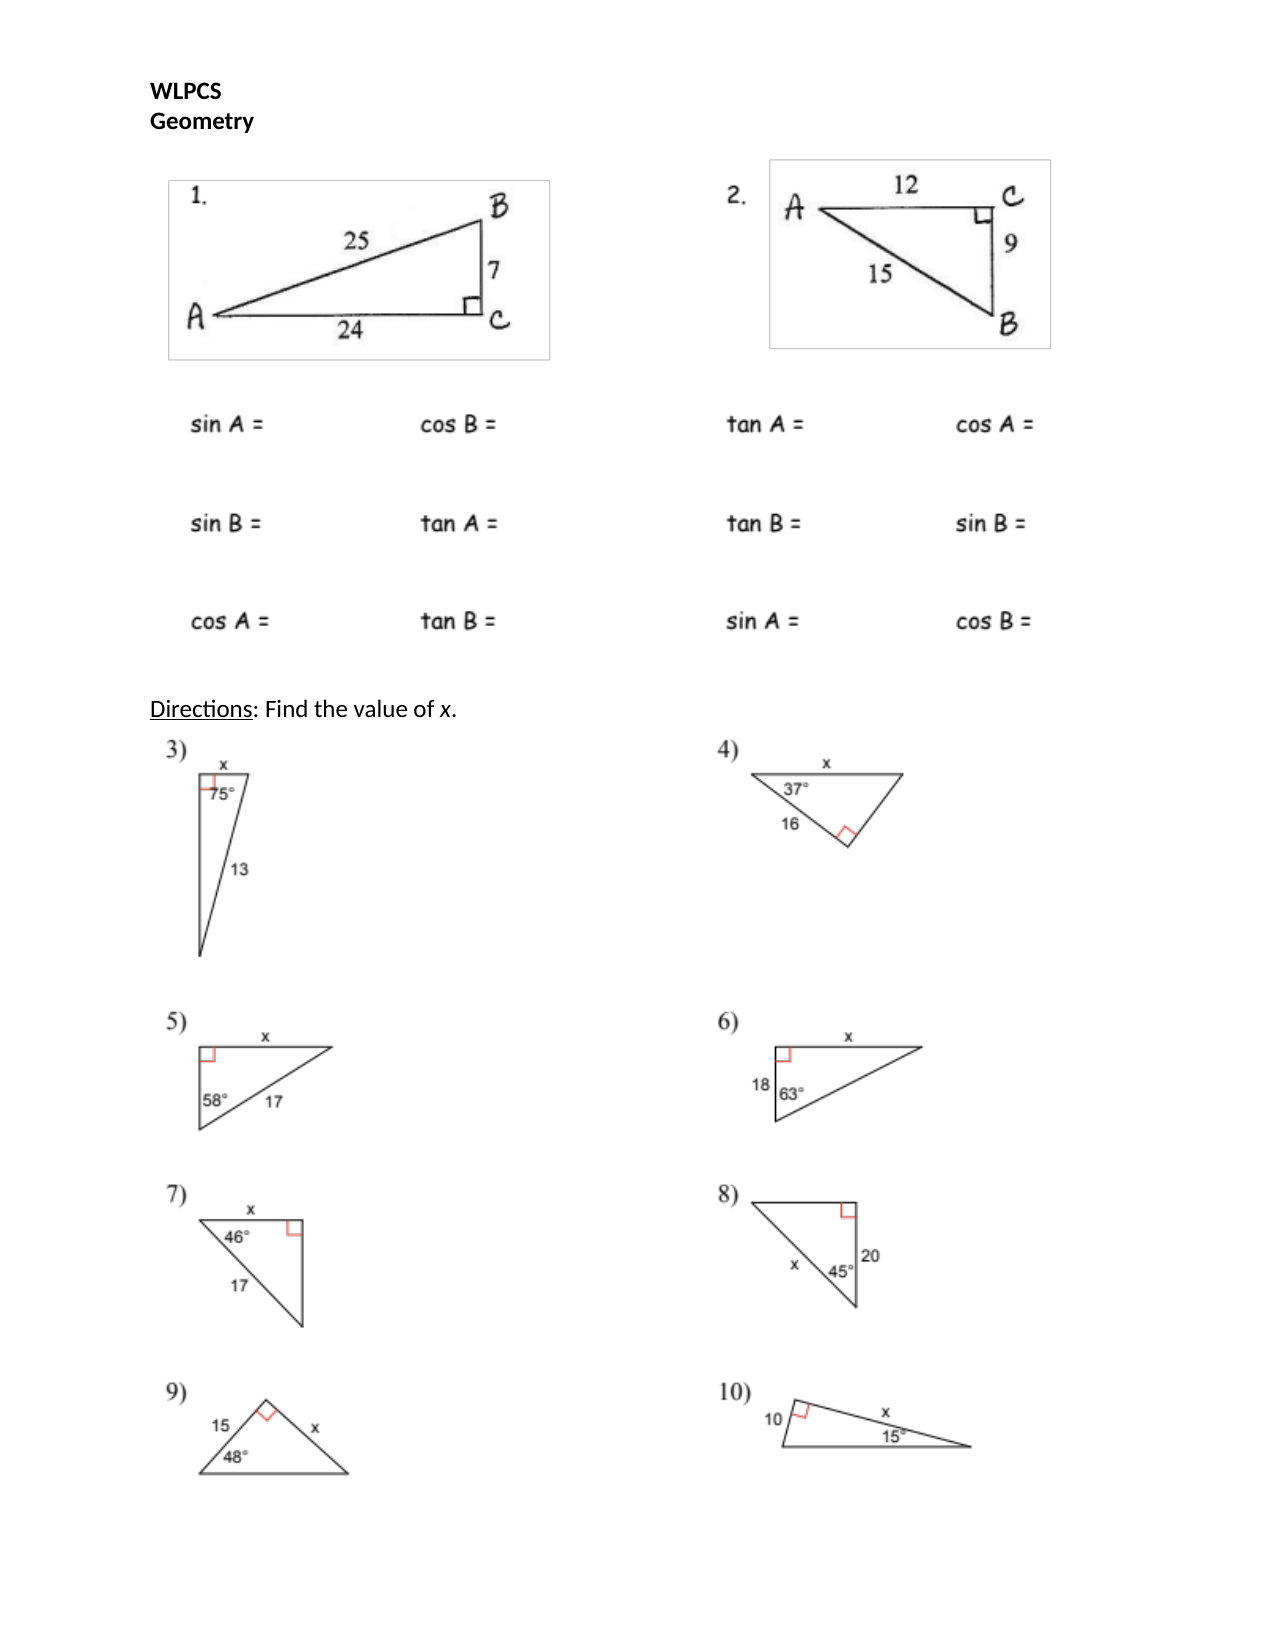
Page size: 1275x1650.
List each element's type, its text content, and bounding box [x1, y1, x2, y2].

text Directions: Find the value of x. [150, 693, 1125, 723]
